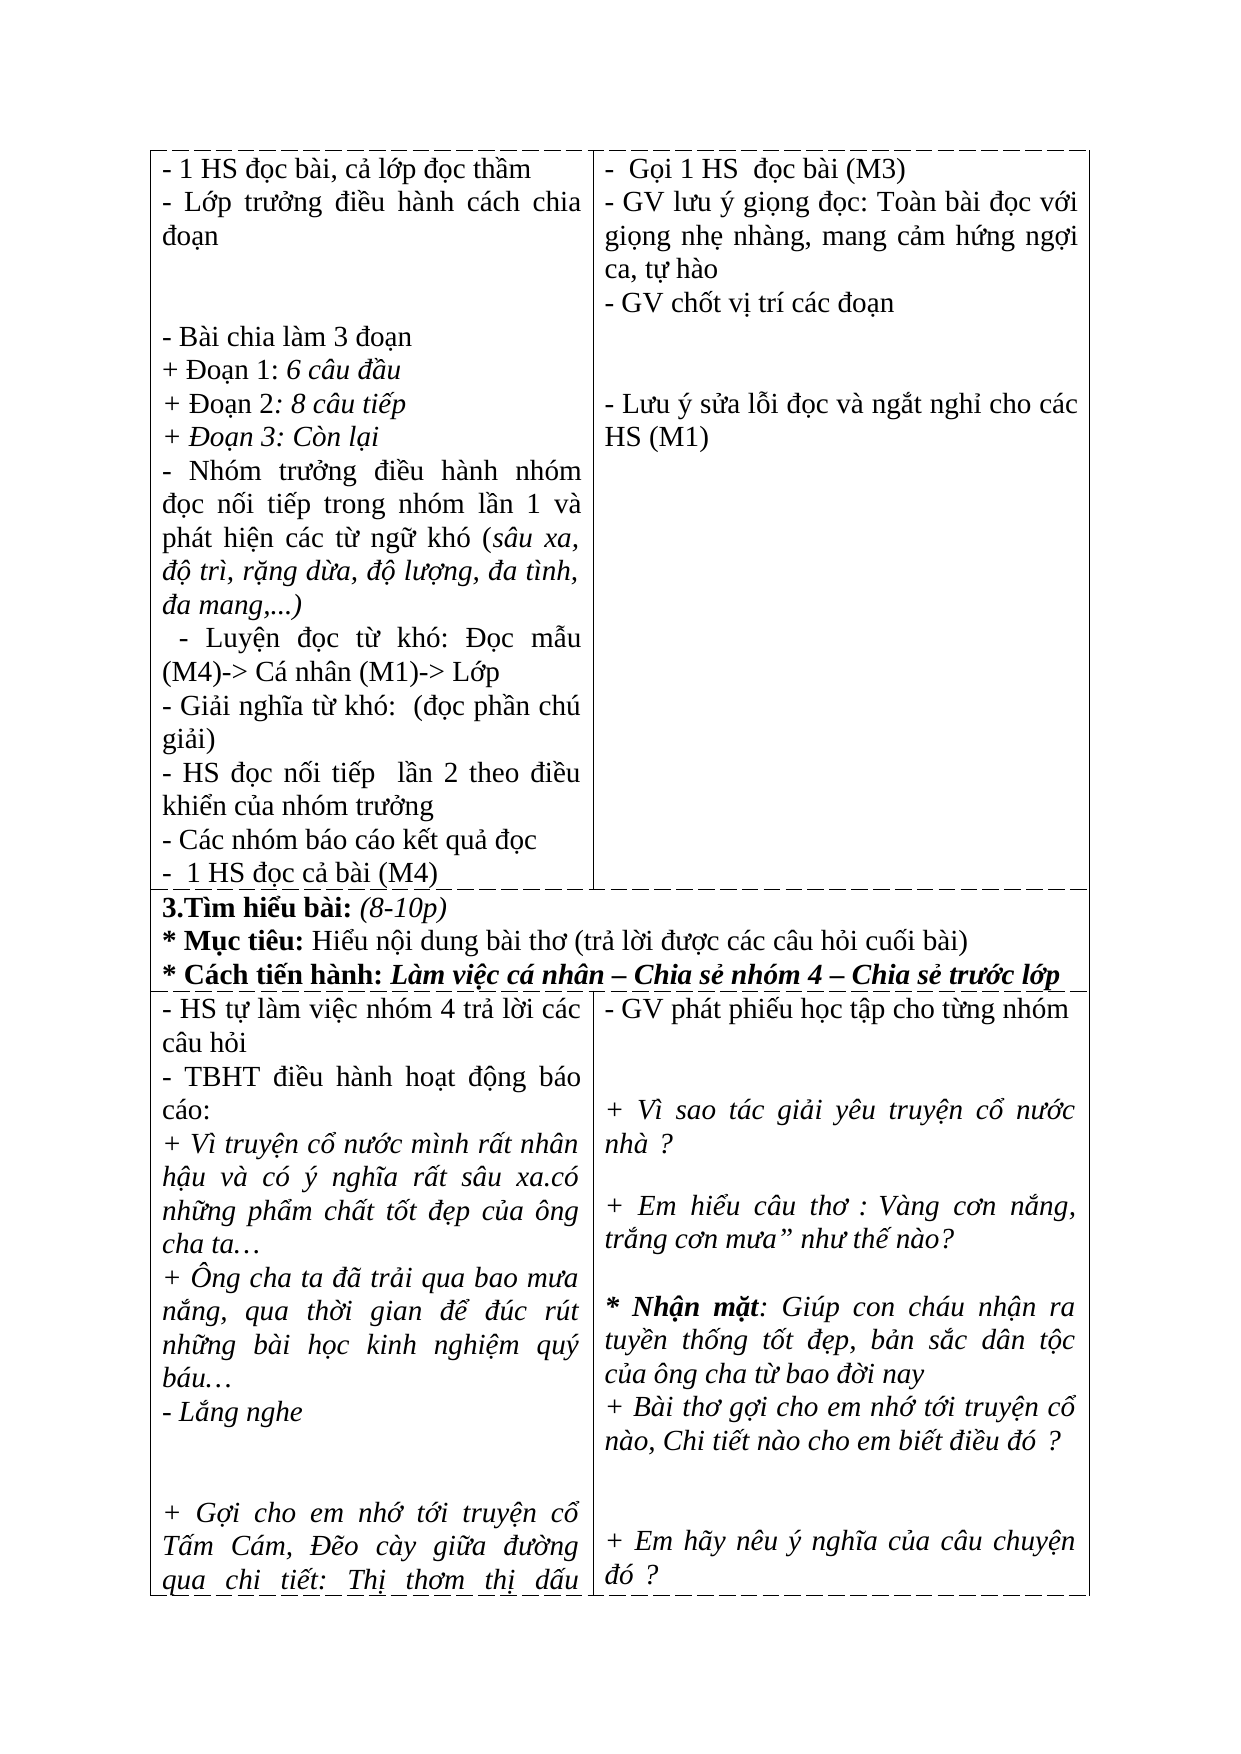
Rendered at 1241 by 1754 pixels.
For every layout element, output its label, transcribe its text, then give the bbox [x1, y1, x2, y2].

table_cell - 1 HS đọc bài, cả lớp đọc thầm - Lớp trưởng điều hành cách chia đoạn - Bài chia làm 3 đoạn + Đoạn 1: 6 câu đầu + Đoạn 2: 8 câu tiếp + Đoạn 3: Còn lại - Nhóm trưởng điều hành nhóm đọc nối tiếp trong nhóm lần 1 và phát hiện các từ ngữ khó (sâu xa, độ trì, rặng dừa, độ lượng, đa tình, đa mang,...) - Luyện đọc từ khó: Đọc mẫu (M4)-> Cá nhân (M1)-> Lớp - Giải nghĩa từ khó: (đọc phần chú giải) - HS đọc nối tiếp lần 2 theo điều khiển của nhóm trưởng - Các nhóm báo cáo kết quả đọc - 1 HS đọc cả bài (M4) [151, 150, 593, 889]
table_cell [594, 991, 1089, 1595]
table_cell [151, 991, 593, 1595]
table_cell 3.Tìm hiểu bài: (8-10p) * Mục tiêu: Hiểu nội dung bài thơ (trả lời được các câu hỏi cuối bài) * Cách tiến hành: Làm việc cá nhân – Chia sẻ nhóm 4 – Chia sẻ trước lớp [151, 889, 1089, 991]
table_cell - Gọi 1 HS đọc bài (M3) - GV lưu ý giọng đọc: Toàn bài đọc với giọng nhẹ nhàng, mang cảm hứng ngợi ca, tự hào - GV chốt vị trí các đoạn - Lưu ý sửa lỗi đọc và ngắt nghỉ cho các HS (M1) [594, 150, 1089, 889]
